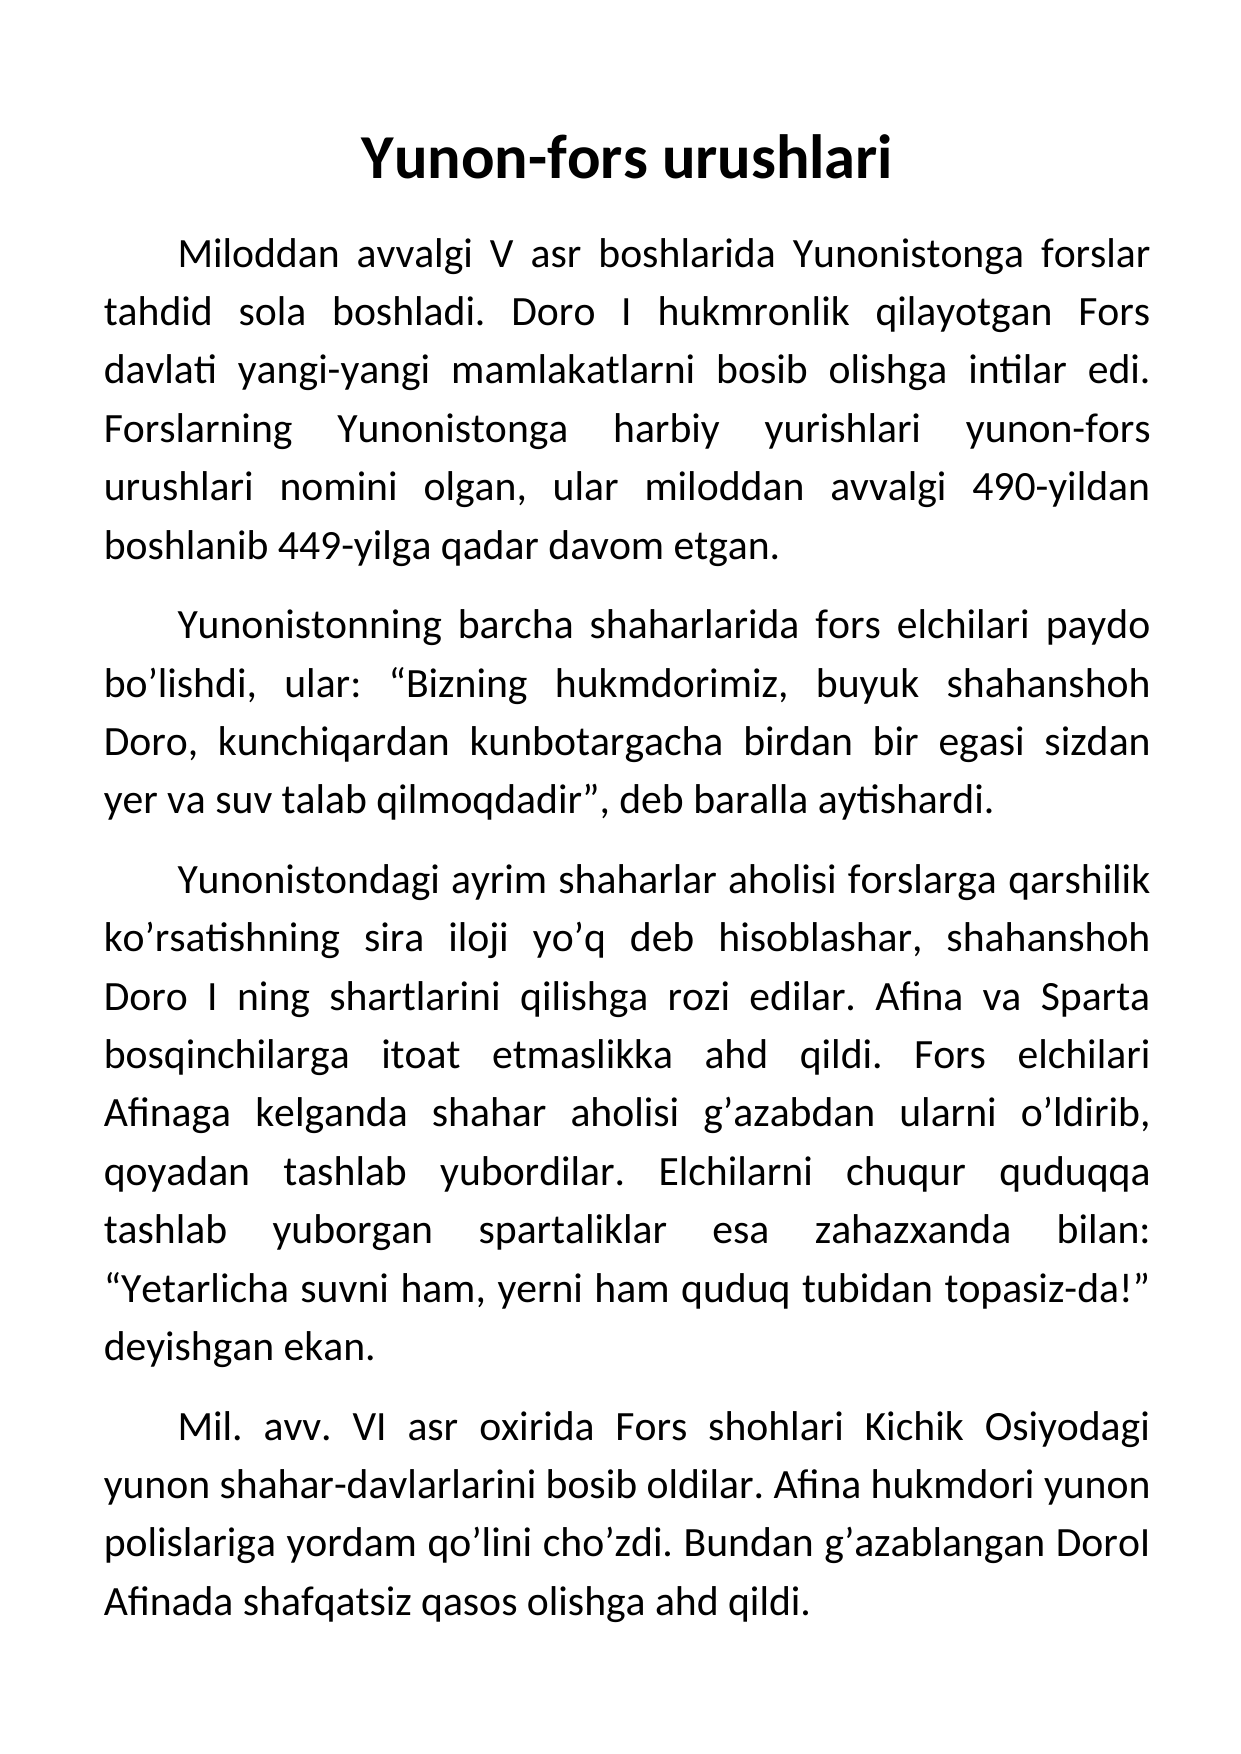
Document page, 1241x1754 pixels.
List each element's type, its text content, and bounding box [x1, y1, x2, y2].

text Miloddan avvalgi V asr boshlarida Yunonistonga forslar tahdid sola boshladi. Doro I hukmronlik qilayotgan Fors davlati yangi-yangi mamlakatlarni bosib olishga intilar edi. Forslarning Yunonistonga harbiy yurishlari yunon-fors urushlari nomini olgan, ular miloddan avvalgi 490-yildan boshlanib 449-yilga qadar davom etgan. [103, 227, 1152, 570]
text Yunonistondagi ayrim shaharlar aholisi forslarga qarshilik ko’rsatishning sira iloji yo’q deb hisoblashar, shahanshoh Doro I ning shartlarini qilishga rozi edilar. Afina va Sparta bosqinchilarga itoat etmaslikka ahd qildi. Fors elchilari Afinaga kelganda shahar aholisi g’azabdan ularni o’ldirib, qoyadan tashlab yubordilar. Elchilarni chuqur quduqqa tashlab yuborgan spartaliklar esa zahazxanda bilan: “Yetarlicha suvni ham, yerni ham quduq tubidan topasiz-da!” deyishgan ekan. [103, 853, 1152, 1371]
text Yunonistonning barcha shaharlarida fors elchilari paydo bo’lishdi, ular: “Bizning hukmdorimiz, buyuk shahanshoh Doro, kunchiqardan kunbotargacha birdan bir egasi sizdan yer va suv talab qilmoqdadir”, deb baralla aytishardi. [103, 598, 1152, 824]
text Yunon-fors urushlari [103, 118, 1152, 194]
text Mil. avv. VI asr oxirida Fors shohlari Kichik Osiyodagi yunon shahar-davlarlarini bosib oldilar. Afina hukmdori yunon polislariga yordam qo’lini cho’zdi. Bundan g’azablangan DoroI Afinada shafqatsiz qasos olishga ahd qildi. [103, 1399, 1152, 1626]
